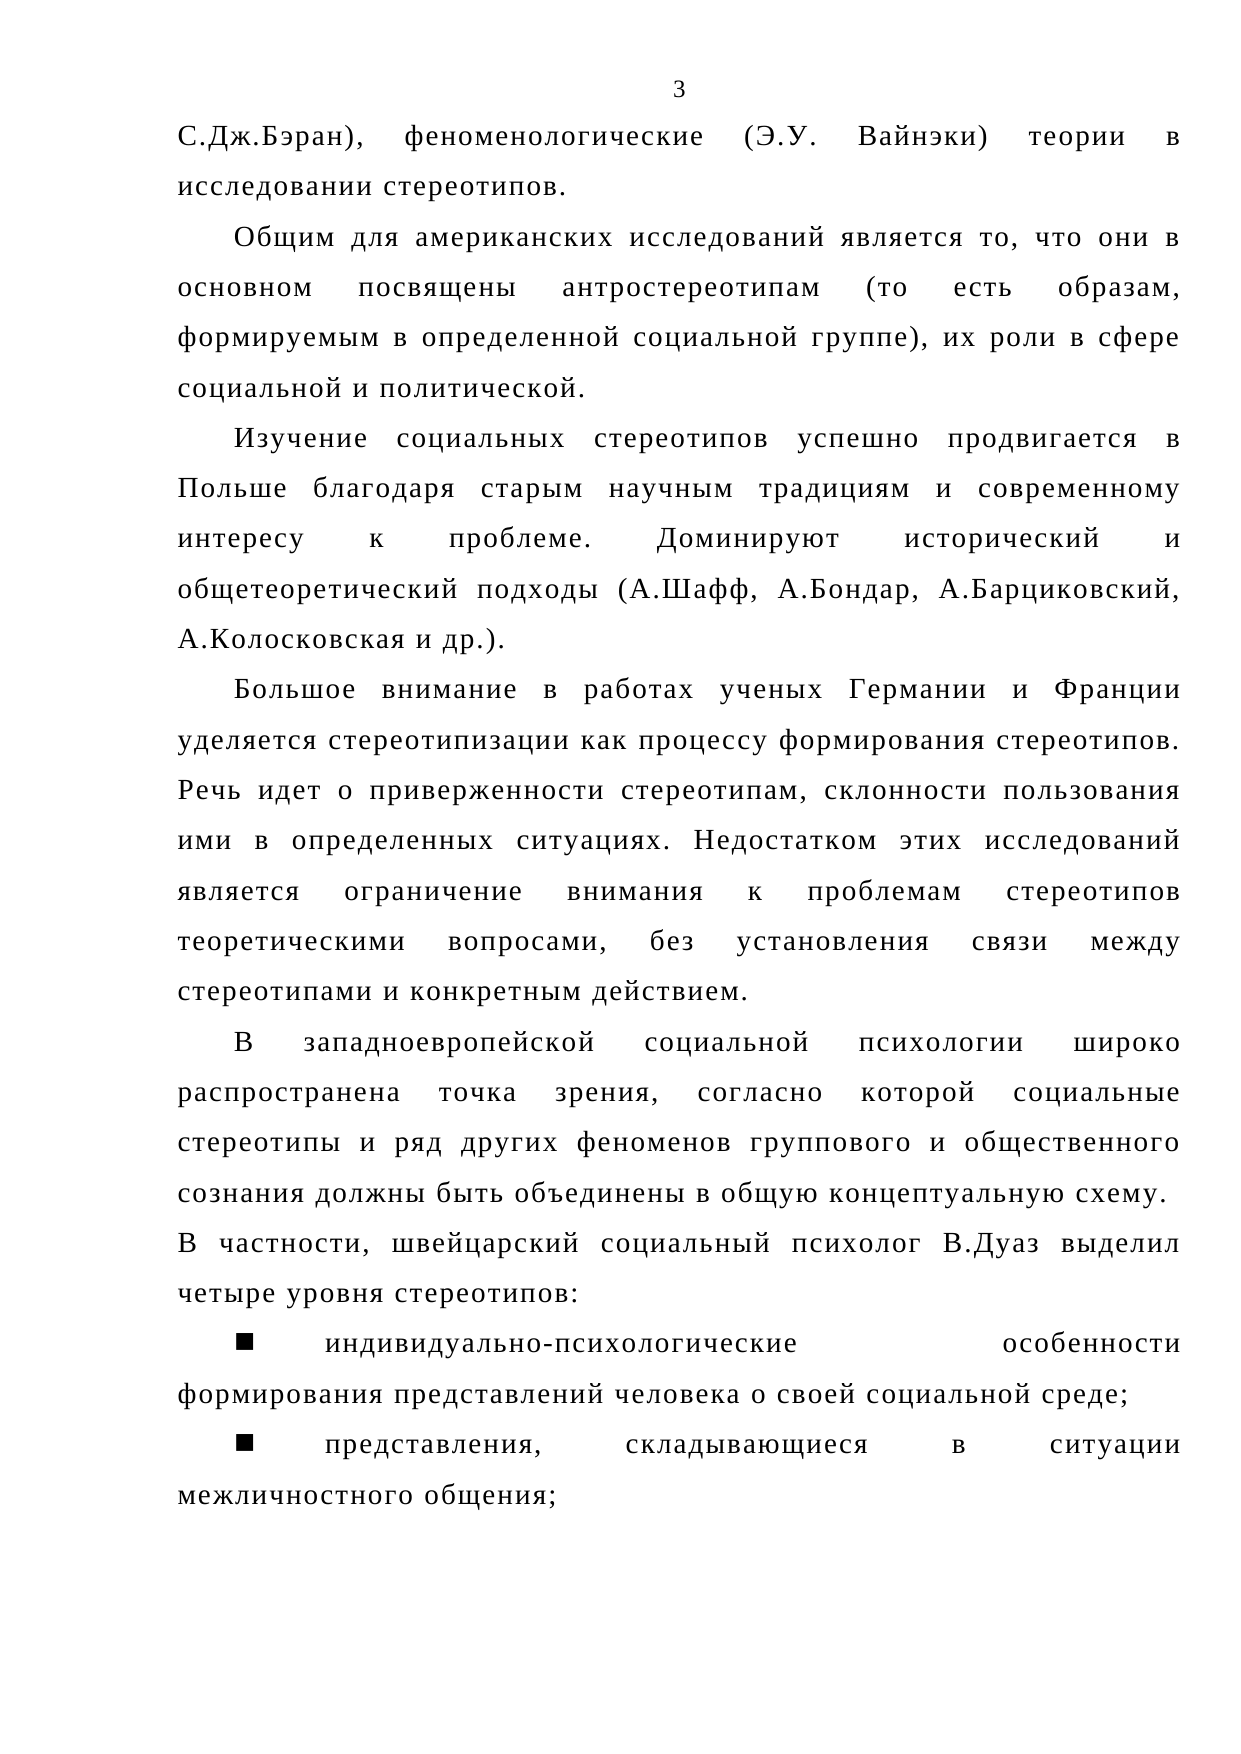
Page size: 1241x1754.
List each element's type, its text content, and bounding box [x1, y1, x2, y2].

text Изучение социальных стереотипов успешно продвигается в Польше благодаря старым научным традициям и современному интересу к проблеме. Доминируют исторический и общетеоретический подходы (А.Шафф, А.Бондар, А.Барциковский, А.Колосковская и др.). [177, 420, 1181, 655]
text В частности, швейцарский социальный психолог В.Дуаз выделил четыре уровня стереотипов: [177, 1225, 1181, 1309]
text Большое внимание в работах ученых Германии и Франции уделяется стереотипизации как процессу формирования стереотипов. Речь идет о приверженности стереотипам, склонности пользования ими в определенных ситуациях. Недостатком этих исследований является ограничение внимания к проблемам стереотипов теоретическими вопросами, без установления связи между стереотипами и конкретным действием. [177, 672, 1181, 1007]
text Общим для американских исследований является то, что они в основном посвящены антростереотипам (то есть образам, формируемым в определенной социальной группе), их роли в сфере социальной и политической. [177, 219, 1181, 403]
list индивидуально-психологические особенности формирования представлений человека о своей социальной среде; [177, 1326, 1181, 1409]
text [177, 118, 1181, 202]
list представления, складывающиеся в ситуации межличностного общения; [177, 1426, 1181, 1510]
text В западноевропейской социальной психологии широко распространена точка зрения, согласно которой социальные стереотипы и ряд других феноменов группового и общественного сознания должны быть объединены в общую концептуальную схему. [177, 1024, 1181, 1208]
